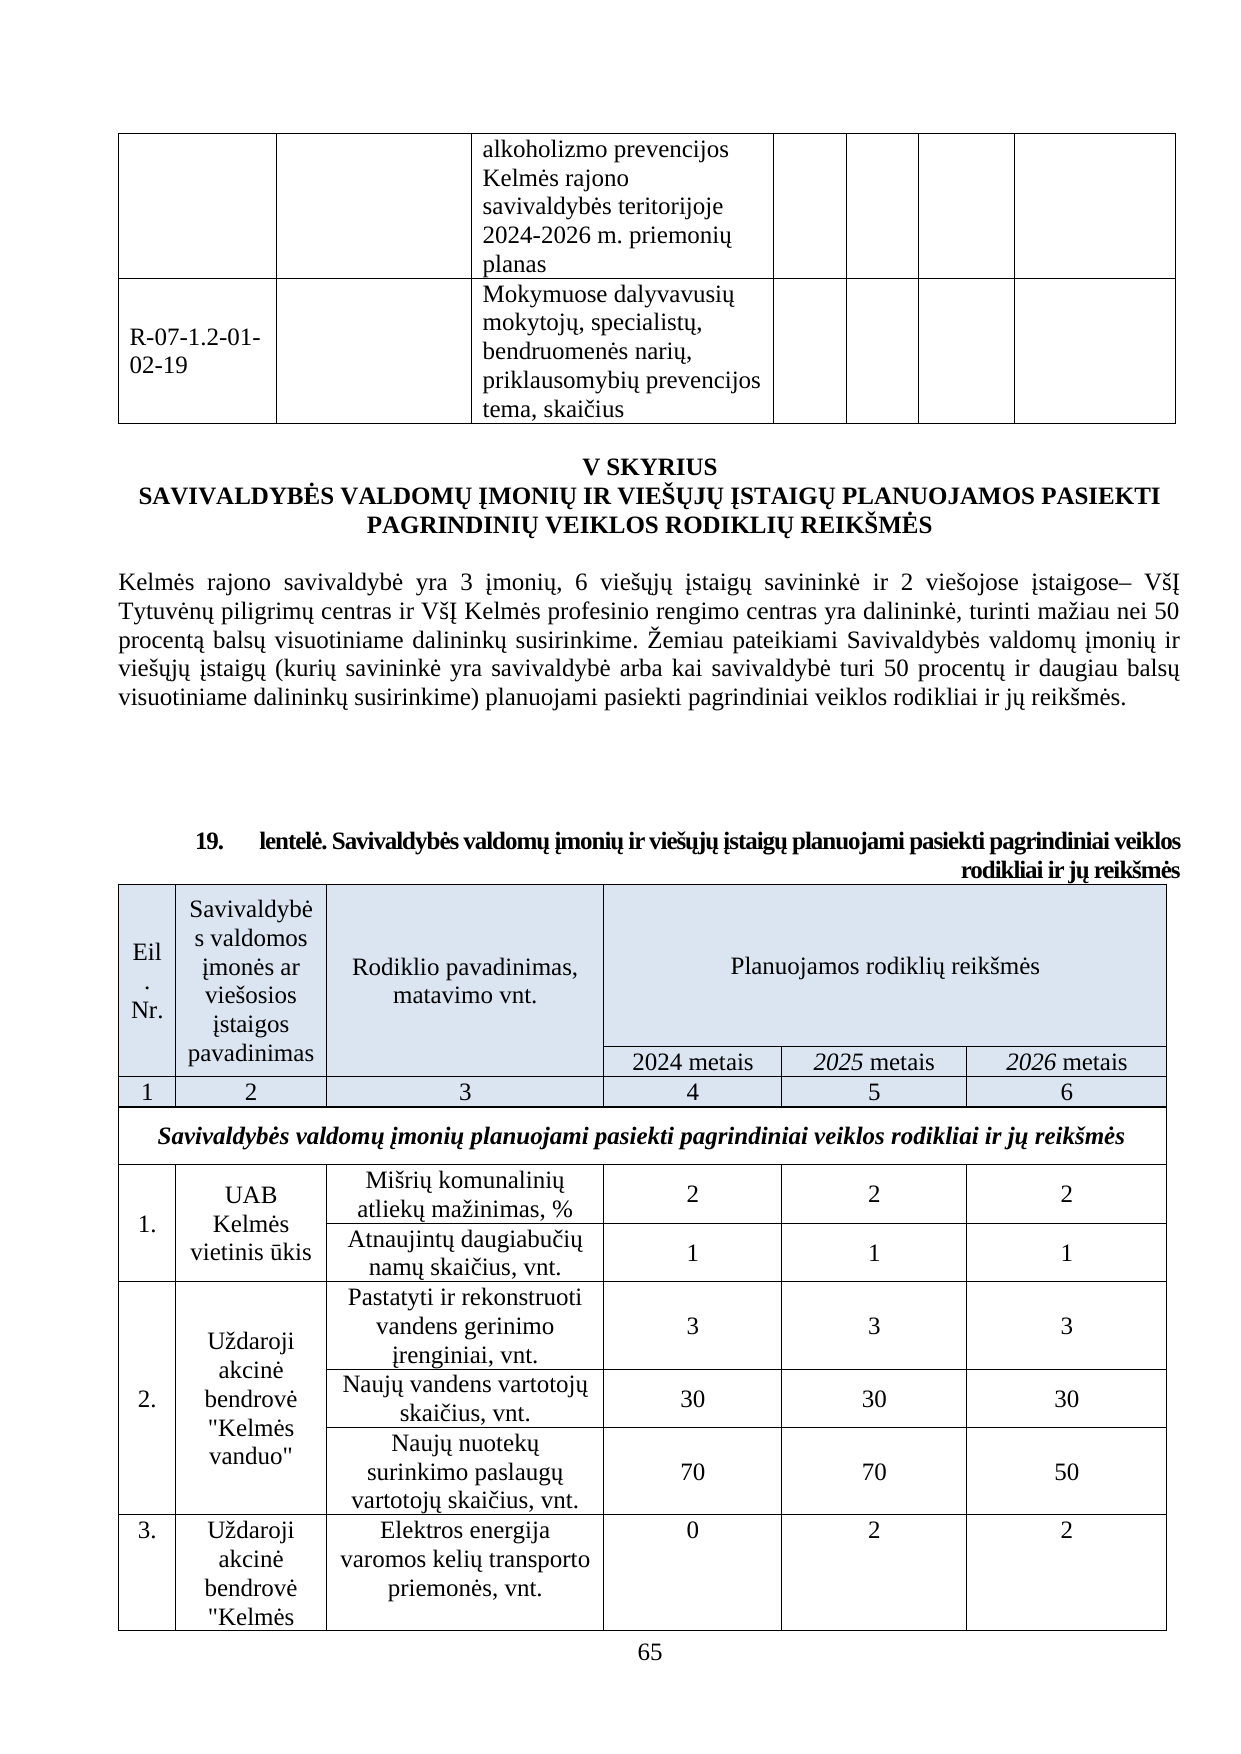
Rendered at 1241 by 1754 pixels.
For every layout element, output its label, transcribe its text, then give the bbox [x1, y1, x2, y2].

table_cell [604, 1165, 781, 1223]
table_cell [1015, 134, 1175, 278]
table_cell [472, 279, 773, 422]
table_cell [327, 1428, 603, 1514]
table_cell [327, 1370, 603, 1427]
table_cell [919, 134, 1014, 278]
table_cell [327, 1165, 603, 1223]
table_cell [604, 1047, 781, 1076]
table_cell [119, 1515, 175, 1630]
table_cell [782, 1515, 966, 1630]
text lentelė. Savivaldybės valdomų įmonių ir viešųjų įstaigų planuojami pasiekti pagrindiniai veiklos rodikliai ir jų reikšmės [118, 826, 1181, 883]
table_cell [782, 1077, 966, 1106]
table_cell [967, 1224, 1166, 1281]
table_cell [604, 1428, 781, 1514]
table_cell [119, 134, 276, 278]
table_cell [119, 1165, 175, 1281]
text V SKYRIUS [118, 452, 1181, 481]
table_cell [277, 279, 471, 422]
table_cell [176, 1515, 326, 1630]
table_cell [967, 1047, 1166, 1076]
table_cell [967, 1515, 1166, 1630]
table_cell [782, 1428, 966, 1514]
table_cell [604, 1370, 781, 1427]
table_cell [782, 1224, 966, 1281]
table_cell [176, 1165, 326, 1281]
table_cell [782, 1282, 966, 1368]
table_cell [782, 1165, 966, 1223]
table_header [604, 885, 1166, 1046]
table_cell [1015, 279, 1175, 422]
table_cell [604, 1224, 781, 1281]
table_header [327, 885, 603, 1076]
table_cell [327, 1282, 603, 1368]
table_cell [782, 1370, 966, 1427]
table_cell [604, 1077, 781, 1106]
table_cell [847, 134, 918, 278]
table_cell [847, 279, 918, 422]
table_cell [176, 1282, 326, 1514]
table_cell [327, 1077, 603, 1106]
text Kelmės rajono savivaldybė yra 3 įmonių, 6 viešųjų įstaigų savininkė ir 2 viešojose įstaigose– VšĮ Tytuvėnų piligrimų centras ir VšĮ Kelmės profesinio rengimo centras yra dalininkė, turinti mažiau nei 50 procentą balsų visuotiniame dalininkų susirinkime. Žemiau pateikiami Savivaldybės valdomų įmonių ir viešųjų įstaigų (kurių savininkė yra savivaldybė arba kai savivaldybė turi 50 procentų ir daugiau balsų visuotiniame dalininkų susirinkime) planuojami pasiekti pagrindiniai veiklos rodikliai ir jų reikšmės. [118, 567, 1181, 711]
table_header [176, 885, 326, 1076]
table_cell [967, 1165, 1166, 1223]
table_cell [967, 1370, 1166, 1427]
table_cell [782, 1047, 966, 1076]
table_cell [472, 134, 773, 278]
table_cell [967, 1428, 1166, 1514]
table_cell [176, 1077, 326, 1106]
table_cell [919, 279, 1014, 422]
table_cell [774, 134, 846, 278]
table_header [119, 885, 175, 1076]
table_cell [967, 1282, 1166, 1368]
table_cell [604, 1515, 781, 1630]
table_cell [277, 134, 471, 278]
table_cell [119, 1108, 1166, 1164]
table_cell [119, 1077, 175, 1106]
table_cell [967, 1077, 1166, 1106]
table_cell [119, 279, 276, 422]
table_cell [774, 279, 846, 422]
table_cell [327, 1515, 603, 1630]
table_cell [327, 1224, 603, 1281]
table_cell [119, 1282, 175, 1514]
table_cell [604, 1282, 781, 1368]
text SAVIVALDYBĖS VALDOMŲ ĮMONIŲ IR VIEŠŲJŲ ĮSTAIGŲ PLANUOJAMOS PASIEKTI PAGRINDINIŲ VEIKLOS RODIKLIŲ REIKŠMĖS [118, 481, 1181, 538]
